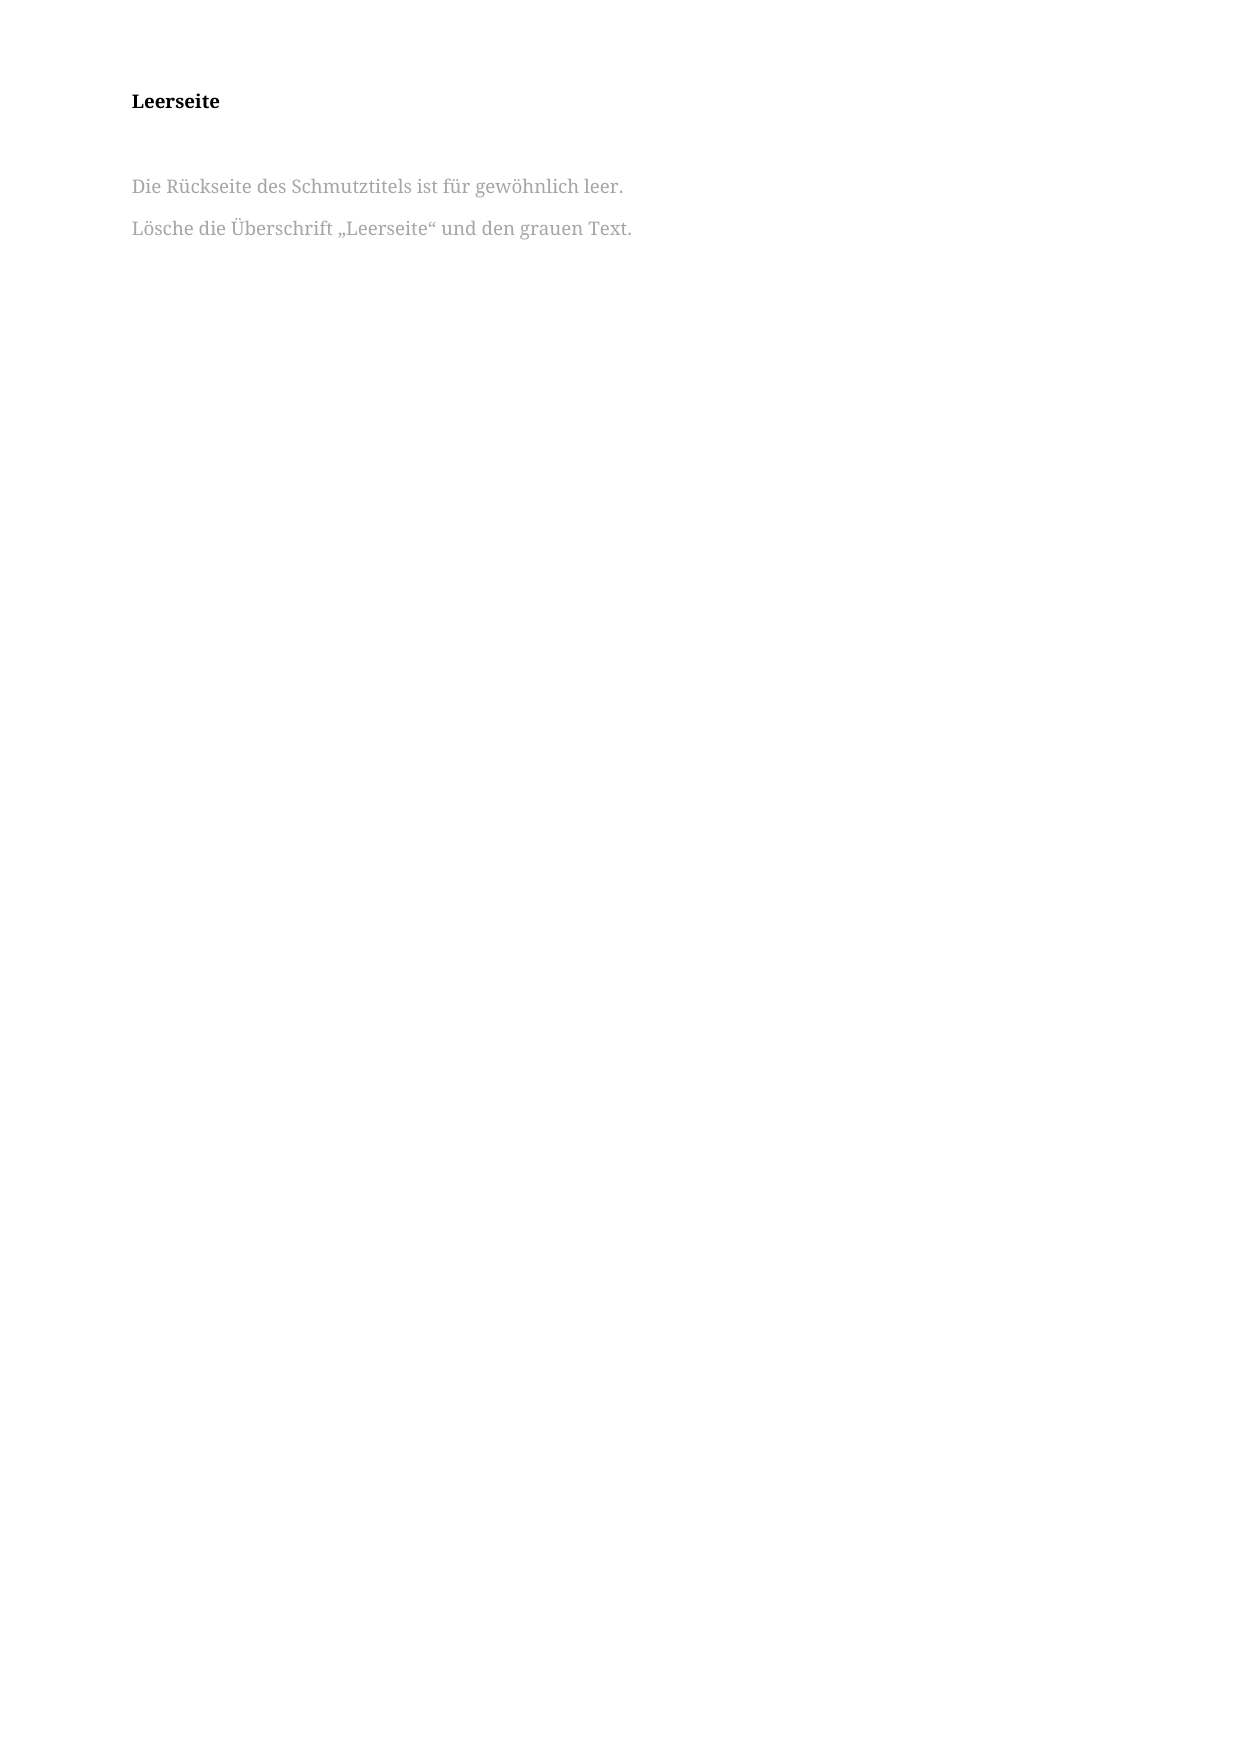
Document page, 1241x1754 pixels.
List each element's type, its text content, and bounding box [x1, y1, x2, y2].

text Lösche die Überschrift „Leerseite“ und den grauen Text. [132, 215, 1087, 241]
text Die Rückseite des Schmutztitels ist für gewöhnlich leer. [132, 173, 1087, 198]
text Leerseite [132, 89, 1087, 114]
